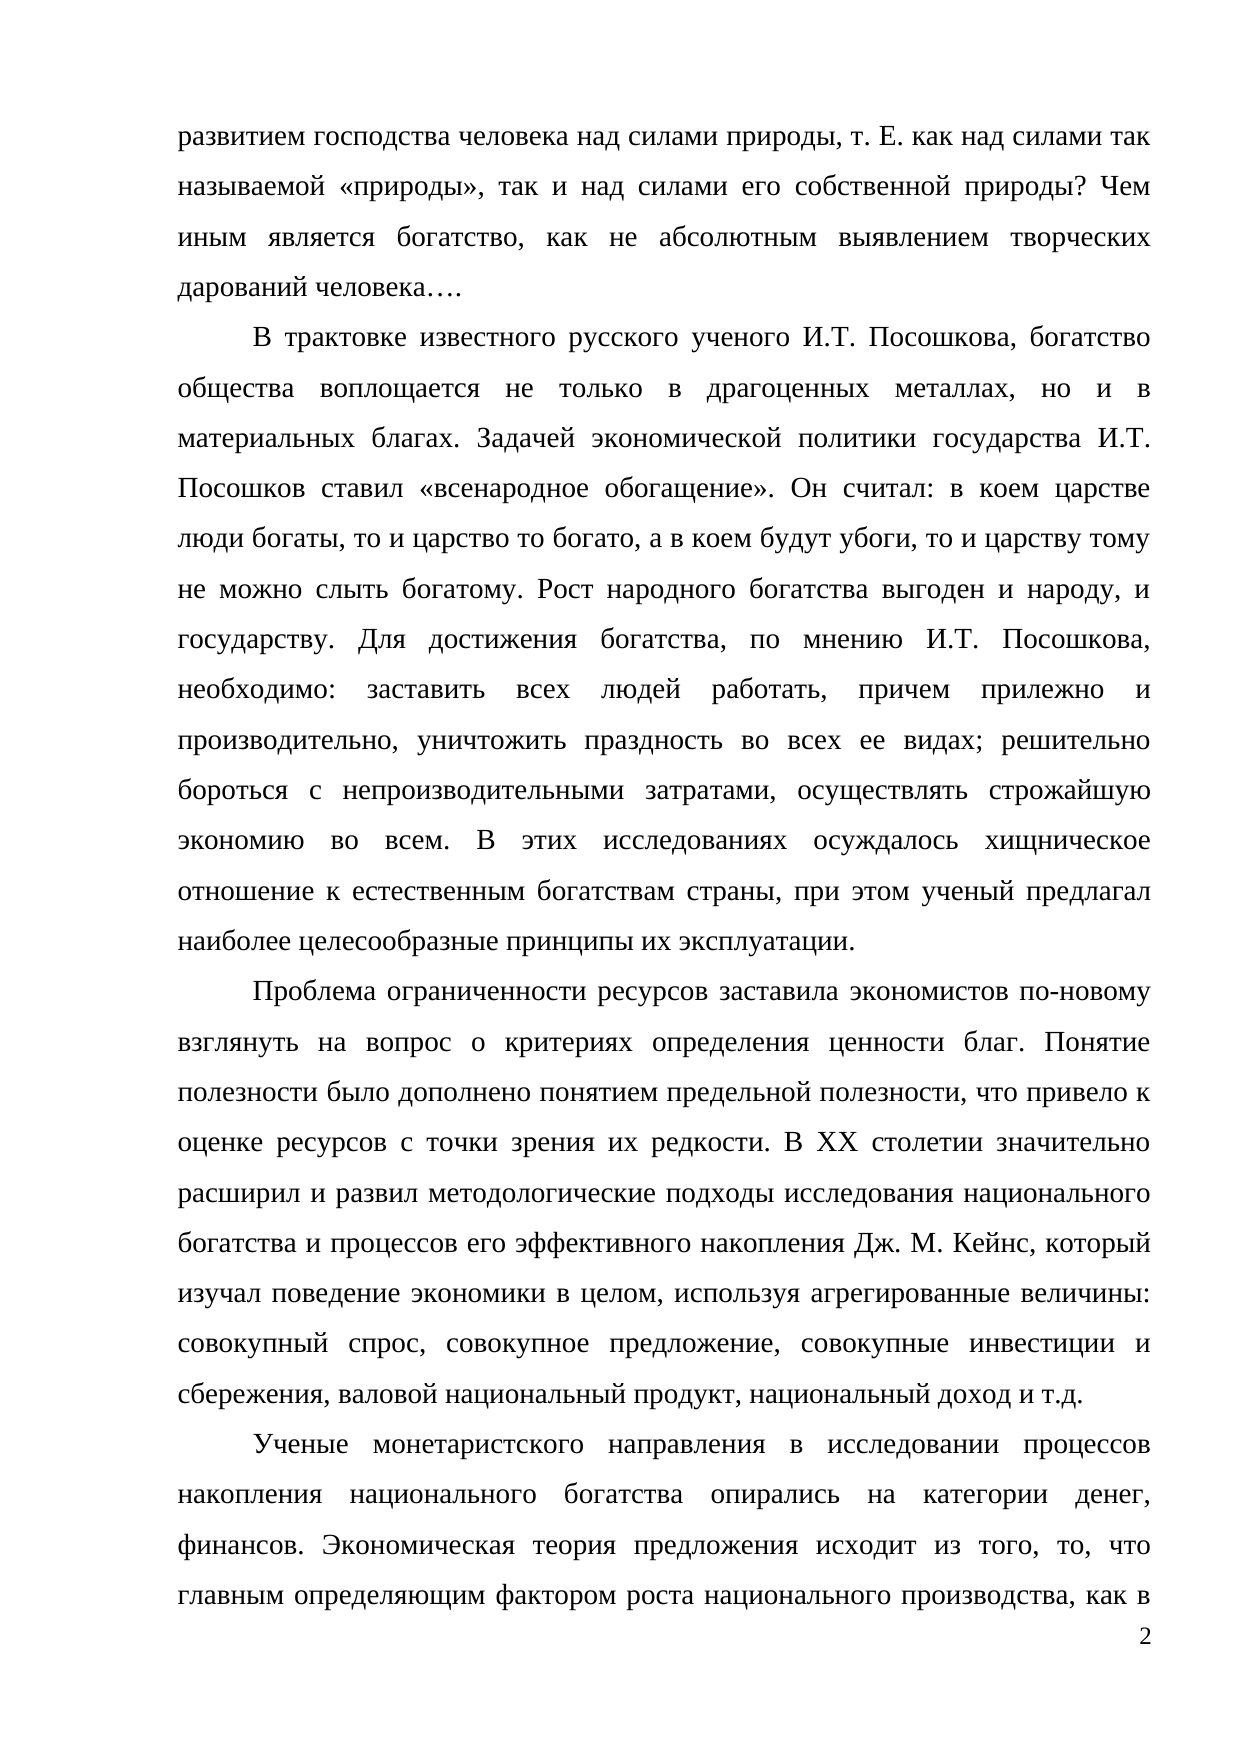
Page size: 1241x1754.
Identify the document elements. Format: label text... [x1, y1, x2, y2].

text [177, 118, 1152, 303]
text В трактовке известного русского ученого И.Т. Посошкова, богатство общества воплощается не только в драгоценных металлах, но и в материальных благах. Задачей экономической политики государства И.Т. Посошков ставил «всенародное обогащение». Он считал: в коем царстве люди богаты, то и царство то богато, а в коем будут убоги, то и царству тому не можно слыть богатому. Рост народного богатства выгоден и народу, и государству. Для достижения богатства, по мнению И.Т. Посошкова, необходимо: заставить всех людей работать, причем прилежно и производительно, уничтожить праздность во всех ее видах; решительно бороться с непроизводительными затратами, осуществлять строжайшую экономию во всем. В этих исследованиях осуждалось хищническое отношение к естественным богатствам страны, при этом ученый предлагал наиболее целесообразные принципы их эксплуатации. [177, 319, 1152, 957]
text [177, 1426, 1152, 1611]
text Проблема ограниченности ресурсов заставила экономистов по-новому взглянуть на вопрос о критериях определения ценности благ. Понятие полезности было дополнено понятием предельной полезности, что привело к оценке ресурсов с точки зрения их редкости. В XX столетии значительно расширил и развил методологические подходы исследования национального богатства и процессов его эффективного накопления Дж. М. Кейнс, который изучал поведение экономики в целом, используя агрегированные величины: совокупный спрос, совокупное предложение, совокупные инвестиции и сбережения, валовой национальный продукт, национальный доход и т.д. [177, 973, 1152, 1409]
